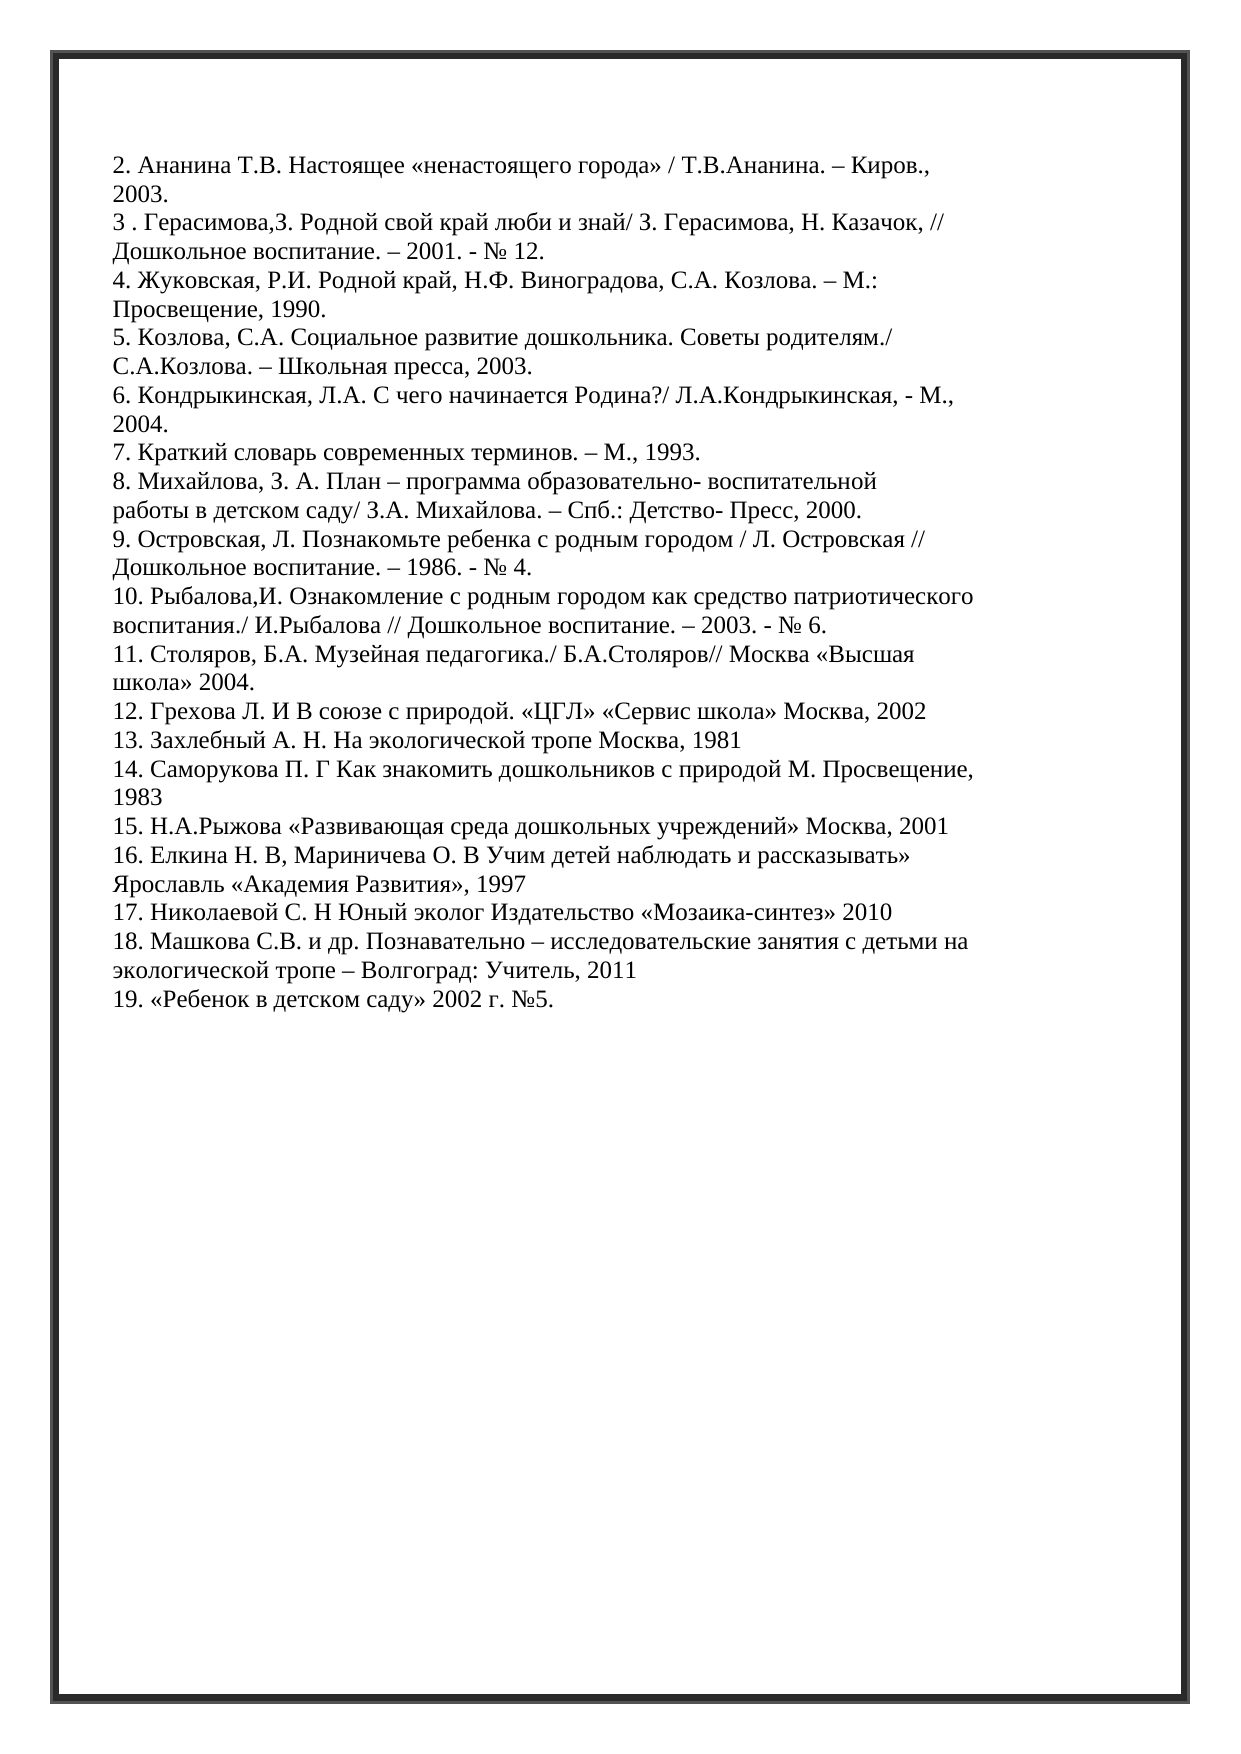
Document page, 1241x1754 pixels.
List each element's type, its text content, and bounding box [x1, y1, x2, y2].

text экологической тропе – Волгоград: Учитель, 2011 [112, 955, 1128, 984]
text Просвещение, 1990. [112, 294, 1128, 322]
text Дошкольное воспитание. – 1986. - № 4. [112, 552, 1128, 581]
text 16. Елкина Н. В, Мариничева О. В Учим детей наблюдать и рассказывать» [112, 840, 1128, 869]
text 4. Жуковская, Р.И. Родной край, Н.Ф. Виноградова, С.А. Козлова. – М.: [112, 265, 1128, 294]
text 2. Ананина Т.В. Настоящее «ненастоящего города» / Т.В.Ананина. – Киров., [112, 150, 1128, 179]
text 11. Столяров, Б.А. Музейная педагогика./ Б.А.Столяров// Москва «Высшая [112, 639, 1128, 667]
text 2003. [112, 179, 1128, 207]
text 15. Н.А.Рыжова «Развивающая среда дошкольных учреждений» Москва, 2001 [112, 811, 1128, 840]
text школа» 2004. [112, 667, 1128, 696]
text 17. Николаевой С. Н Юный эколог Издательство «Мозаика-синтез» 2010 [112, 897, 1128, 926]
text 7. Краткий словарь современных терминов. – М., 1993. [112, 437, 1128, 466]
text 14. Саморукова П. Г Как знакомить дошкольников с природой М. Просвещение, [112, 754, 1128, 782]
text 13. Захлебный А. Н. На экологической тропе Москва, 1981 [112, 725, 1128, 754]
text 2004. [112, 409, 1128, 437]
text 19. «Ребенок в детском саду» 2002 г. №5. [112, 984, 1128, 1012]
text С.А.Козлова. – Школьная пресса, 2003. [112, 351, 1128, 380]
text 3 . Герасимова,З. Родной свой край люби и знай/ З. Герасимова, Н. Казачок, // [112, 207, 1128, 236]
text 5. Козлова, С.А. Социальное развитие дошкольника. Советы родителям./ [112, 322, 1128, 351]
text воспитания./ И.Рыбалова // Дошкольное воспитание. – 2003. - № 6. [112, 610, 1128, 639]
text Ярославль «Академия Развития», 1997 [112, 869, 1128, 897]
text Дошкольное воспитание. – 2001. - № 12. [112, 236, 1128, 265]
text работы в детском саду/ З.А. Михайлова. – Спб.: Детство- Пресс, 2000. [112, 495, 1128, 524]
text 9. Островская, Л. Познакомьте ребенка с родным городом / Л. Островская // [112, 524, 1128, 552]
text 8. Михайлова, З. А. План – программа образовательно- воспитательной [112, 466, 1128, 495]
text 12. Грехова Л. И В союзе с природой. «ЦГЛ» «Сервис школа» Москва, 2002 [112, 696, 1128, 725]
text 18. Машкова С.В. и др. Познавательно – исследовательские занятия с детьми на [112, 926, 1128, 955]
text 1983 [112, 782, 1128, 811]
text 10. Рыбалова,И. Ознакомление с родным городом как средство патриотического [112, 581, 1128, 610]
text 6. Кондрыкинская, Л.А. С чего начинается Родина?/ Л.А.Кондрыкинская, - М., [112, 380, 1128, 409]
